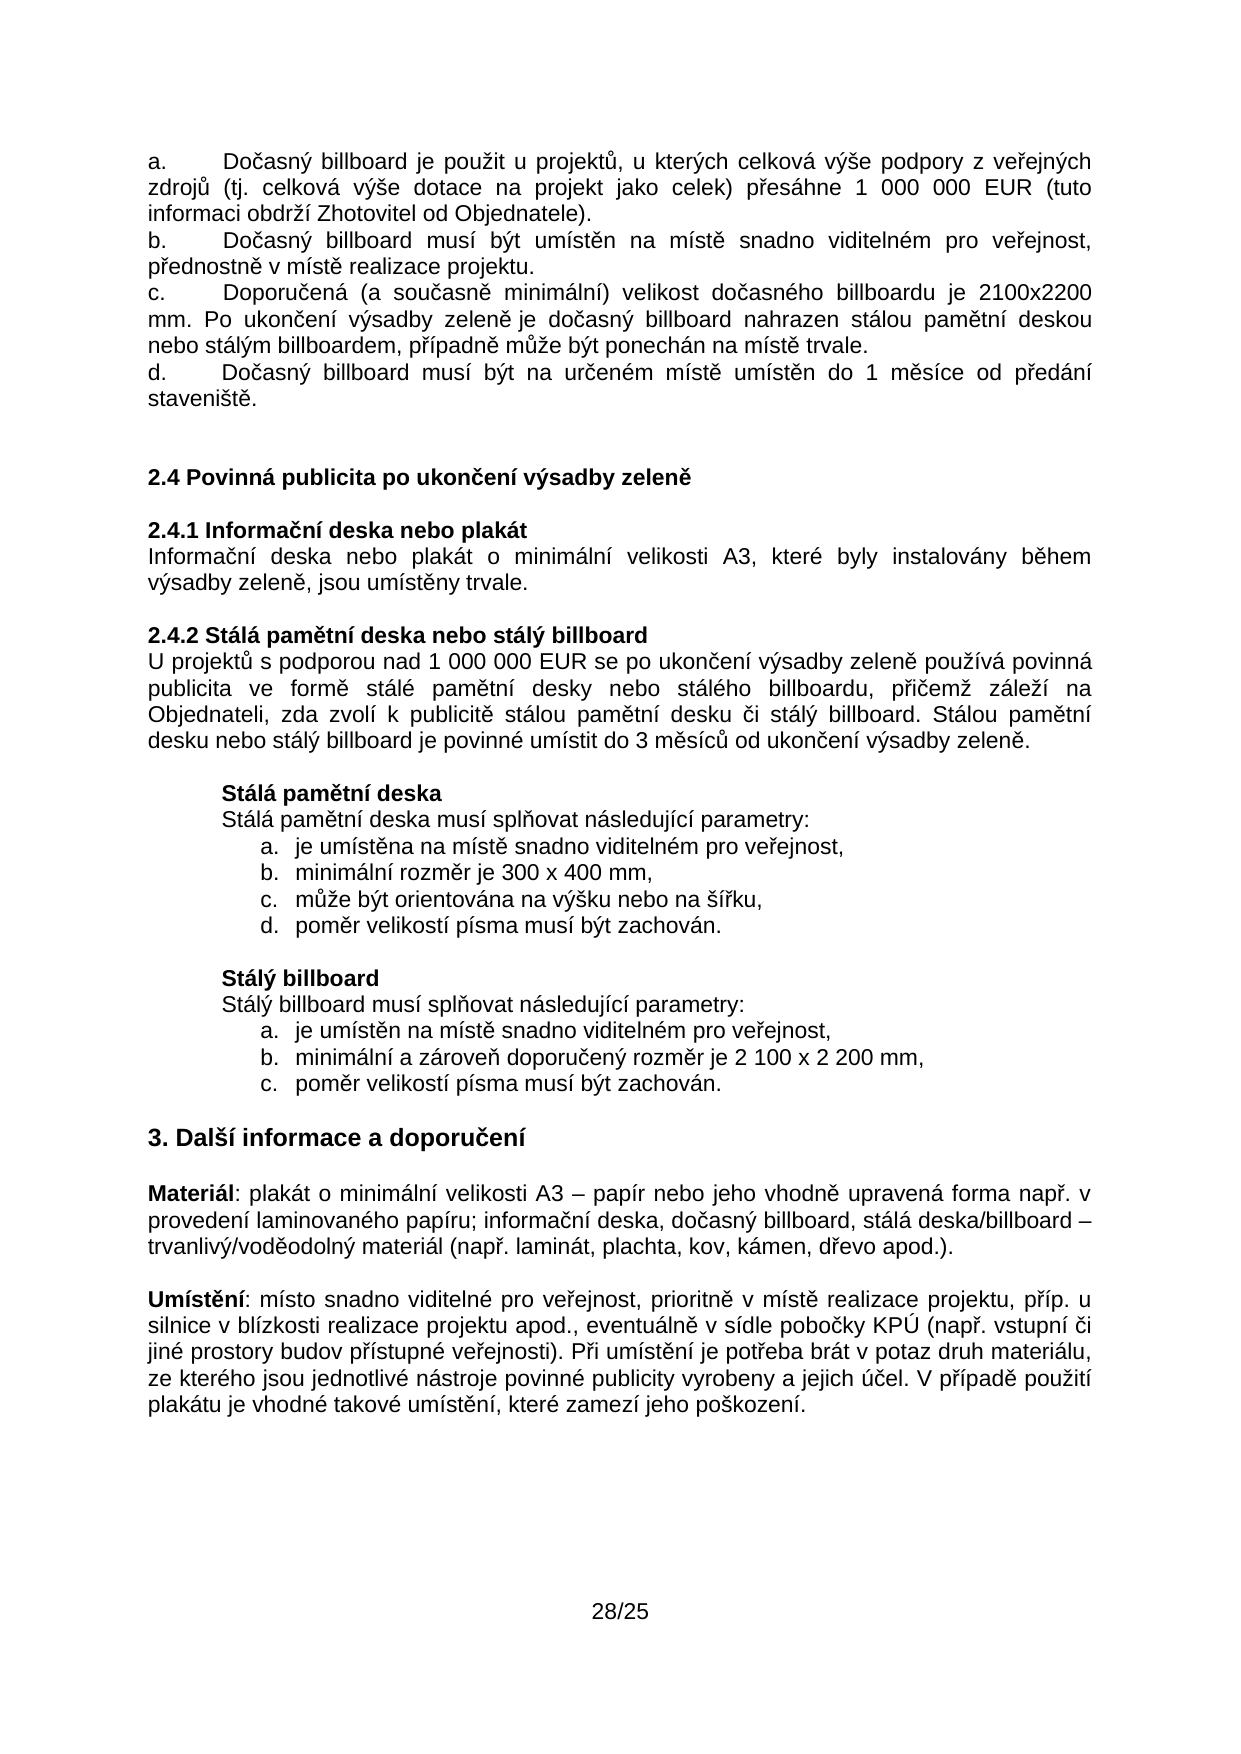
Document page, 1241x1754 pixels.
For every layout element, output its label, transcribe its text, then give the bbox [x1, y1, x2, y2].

text 2.4 Povinná publicita po ukončení výsadby zeleně [148, 464, 1093, 490]
text Materiál: plakát o minimální velikosti A3 – papír nebo jeho vhodně upravená forma např. v provedení laminovaného papíru; informační deska, dočasný billboard, stálá deska/billboard – trvanlivý/voděodolný materiál (např. laminát, plachta, kov, kámen, dřevo apod.). [148, 1180, 1093, 1259]
list minimální rozměr je 300 x 400 mm, [260, 859, 1093, 886]
text Informační deska nebo plakát o minimální velikosti A3, které byly instalovány během výsadby zeleně, jsou umístěny trvale. [148, 543, 1093, 596]
list je umístěn na místě snadno viditelném pro veřejnost, [260, 1017, 1093, 1044]
text 2.4.2 Stálá pamětní deska nebo stálý billboard [148, 622, 1093, 648]
text Stálý billboard [148, 964, 1093, 991]
list Dočasný billboard je použit u projektů, u kterých celková výše podpory z veřejných zdrojů (tj. celková výše dotace na projekt jako celek) přesáhne 1 000 000 EUR (tuto informaci obdrží Zhotovitel od Objednatele). [148, 148, 1093, 227]
list minimální a zároveň doporučený rozměr je 2 100 x 2 200 mm, [260, 1044, 1093, 1070]
list Doporučená (a současně minimální) velikost dočasného billboardu je 2100x2200 mm. Po ukončení výsadby zeleně je dočasný billboard nahrazen stálou pamětní deskou nebo stálým billboardem, případně může být ponechán na místě trvale. [148, 279, 1093, 358]
list může být orientována na výšku nebo na šířku, [260, 886, 1093, 912]
list je umístěna na místě snadno viditelném pro veřejnost, [260, 833, 1093, 859]
list Dočasný billboard musí být umístěn na místě snadno viditelném pro veřejnost, přednostně v místě realizace projektu. [148, 227, 1093, 279]
text 2.4.1 Informační deska nebo plakát [148, 517, 1093, 543]
text d. Dočasný billboard musí být na určeném místě umístěn do 1 měsíce od předání staveniště. [148, 358, 1093, 411]
list poměr velikostí písma musí být zachován. [260, 1070, 1093, 1096]
text Stálá pamětní deska musí splňovat následující parametry: [148, 806, 1093, 833]
text U projektů s podporou nad 1 000 000 EUR se po ukončení výsadby zeleně používá povinná publicita ve formě stálé pamětní desky nebo stálého billboardu, přičemž záleží na Objednateli, zda zvolí k publicitě stálou pamětní desku či stálý billboard. Stálou pamětní desku nebo stálý billboard je povinné umístit do 3 měsíců od ukončení výsadby zeleně. [148, 648, 1093, 754]
text Umístění: místo snadno viditelné pro veřejnost, prioritně v místě realizace projektu, příp. u silnice v blízkosti realizace projektu apod., eventuálně v sídle pobočky KPÚ (např. vstupní či jiné prostory budov přístupné veřejnosti). Při umístění je potřeba brát v potaz druh materiálu, ze kterého jsou jednotlivé nástroje povinné publicity vyrobeny a jejich účel. V případě použití plakátu je vhodné takové umístění, které zamezí jeho poškození. [148, 1286, 1093, 1417]
text Stálý billboard musí splňovat následující parametry: [148, 991, 1093, 1017]
list poměr velikostí písma musí být zachován. [260, 912, 1093, 938]
text 3. Další informace a doporučení [148, 1123, 1093, 1151]
text Stálá pamětní deska [148, 780, 1093, 806]
